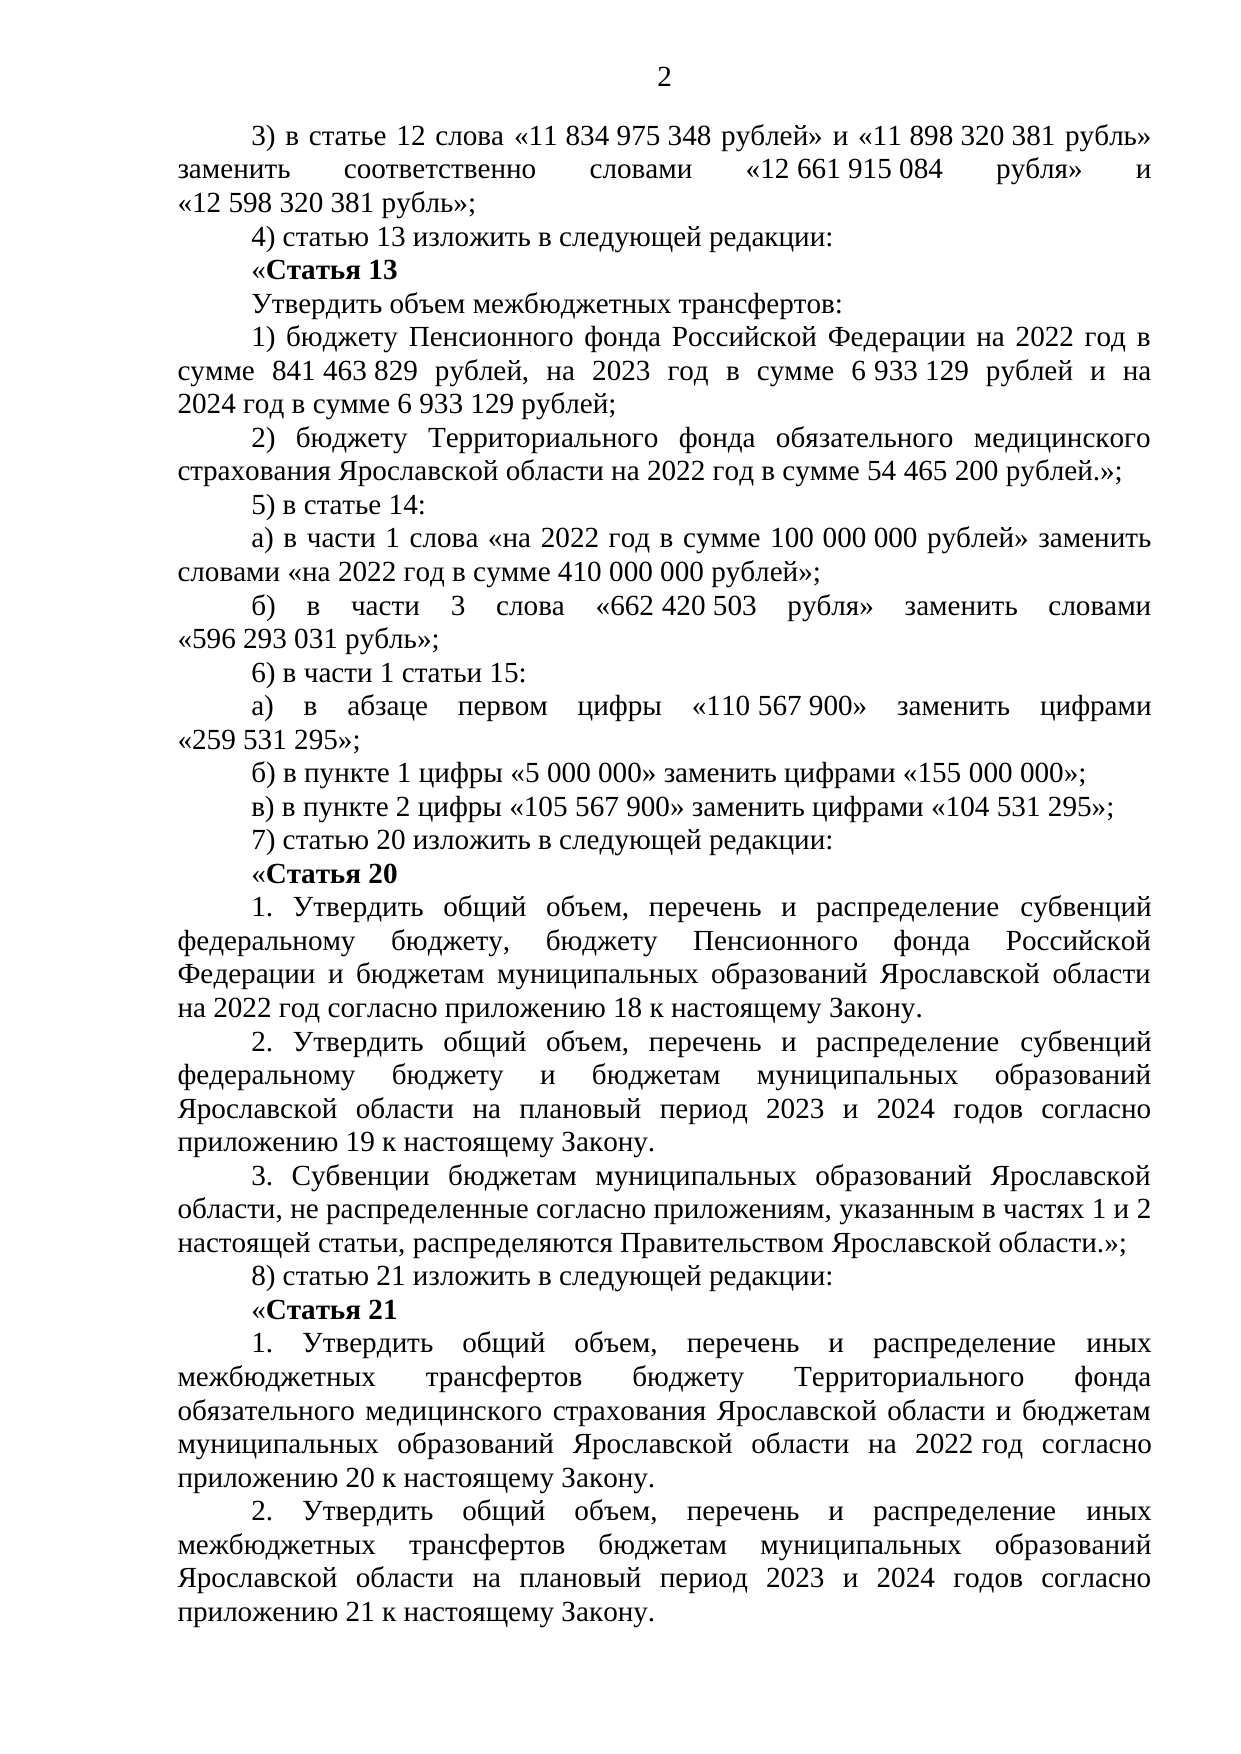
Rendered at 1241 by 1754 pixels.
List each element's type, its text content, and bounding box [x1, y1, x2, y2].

text 6) в части 1 статьи 15: [177, 655, 1152, 688]
text а) в абзаце первом цифры «110 567 900» заменить цифрами «259 531 295»; [177, 688, 1152, 755]
text 2. Утвердить общий объем, перечень и распределение субвенций федеральному бюджету и бюджетам муниципальных образований Ярославской области на плановый период 2023 и 2024 годов согласно приложению 19 к настоящему Закону. [177, 1024, 1152, 1158]
text «Статья 13 [177, 252, 1152, 286]
text 3) в статье 12 слова «11 834 975 348 рублей» и «11 898 320 381 рубль» заменить соответственно словами «12 661 915 084 рубля» и «12 598 320 381 рубль»; [177, 118, 1152, 219]
text 7) статью 20 изложить в следующей редакции: [177, 822, 1152, 856]
text 1. Утвердить общий объем, перечень и распределение субвенций федеральному бюджету, бюджету Пенсионного фонда Российской Федерации и бюджетам муниципальных образований Ярославской области на 2022 год согласно приложению 18 к настоящему Закону. [177, 889, 1152, 1024]
text 8) статью 21 изложить в следующей редакции: [177, 1258, 1152, 1292]
text в) в пункте 2 цифры «105 567 900» заменить цифрами «104 531 295»; [177, 789, 1152, 822]
text «Статья 21 [177, 1292, 1152, 1326]
text 1) бюджету Пенсионного фонда Российской Федерации на 2022 год в сумме 841 463 829 рублей, на 2023 год в сумме 6 933 129 рублей и на 2024 год в сумме 6 933 129 рублей; [177, 319, 1152, 420]
text б) в пункте 1 цифры «5 000 000» заменить цифрами «155 000 000»; [177, 755, 1152, 789]
text 2) бюджету Территориального фонда обязательного медицинского страхования Ярославской области на 2022 год в сумме 54 465 200 рублей.»; [177, 420, 1152, 487]
text 1. Утвердить общий объем, перечень и распределение иных межбюджетных трансфертов бюджету Территориального фонда обязательного медицинского страхования Ярославской области и бюджетам муниципальных образований Ярославской области на 2022 год согласно приложению 20 к настоящему Закону. [177, 1326, 1152, 1493]
text б) в части 3 слова «662 420 503 рубля» заменить словами «596 293 031 рубль»; [177, 588, 1152, 655]
text «Статья 20 [177, 856, 1152, 889]
text а) в части 1 слова «на 2022 год в сумме 100 000 000 рублей» заменить словами «на 2022 год в сумме 410 000 000 рублей»; [177, 521, 1152, 588]
text 2. Утвердить общий объем, перечень и распределение иных межбюджетных трансфертов бюджетам муниципальных образований Ярославской области на плановый период 2023 и 2024 годов согласно приложению 21 к настоящему Закону. [177, 1493, 1152, 1627]
text 4) статью 13 изложить в следующей редакции: [177, 219, 1152, 252]
text 5) в статье 14: [177, 487, 1152, 521]
text Утвердить объем межбюджетных трансфертов: [177, 286, 1152, 319]
text 3. Субвенции бюджетам муниципальных образований Ярославской области, не распределенные согласно приложениям, указанным в частях 1 и 2 настоящей статьи, распределяются Правительством Ярославской области.»; [177, 1158, 1152, 1258]
